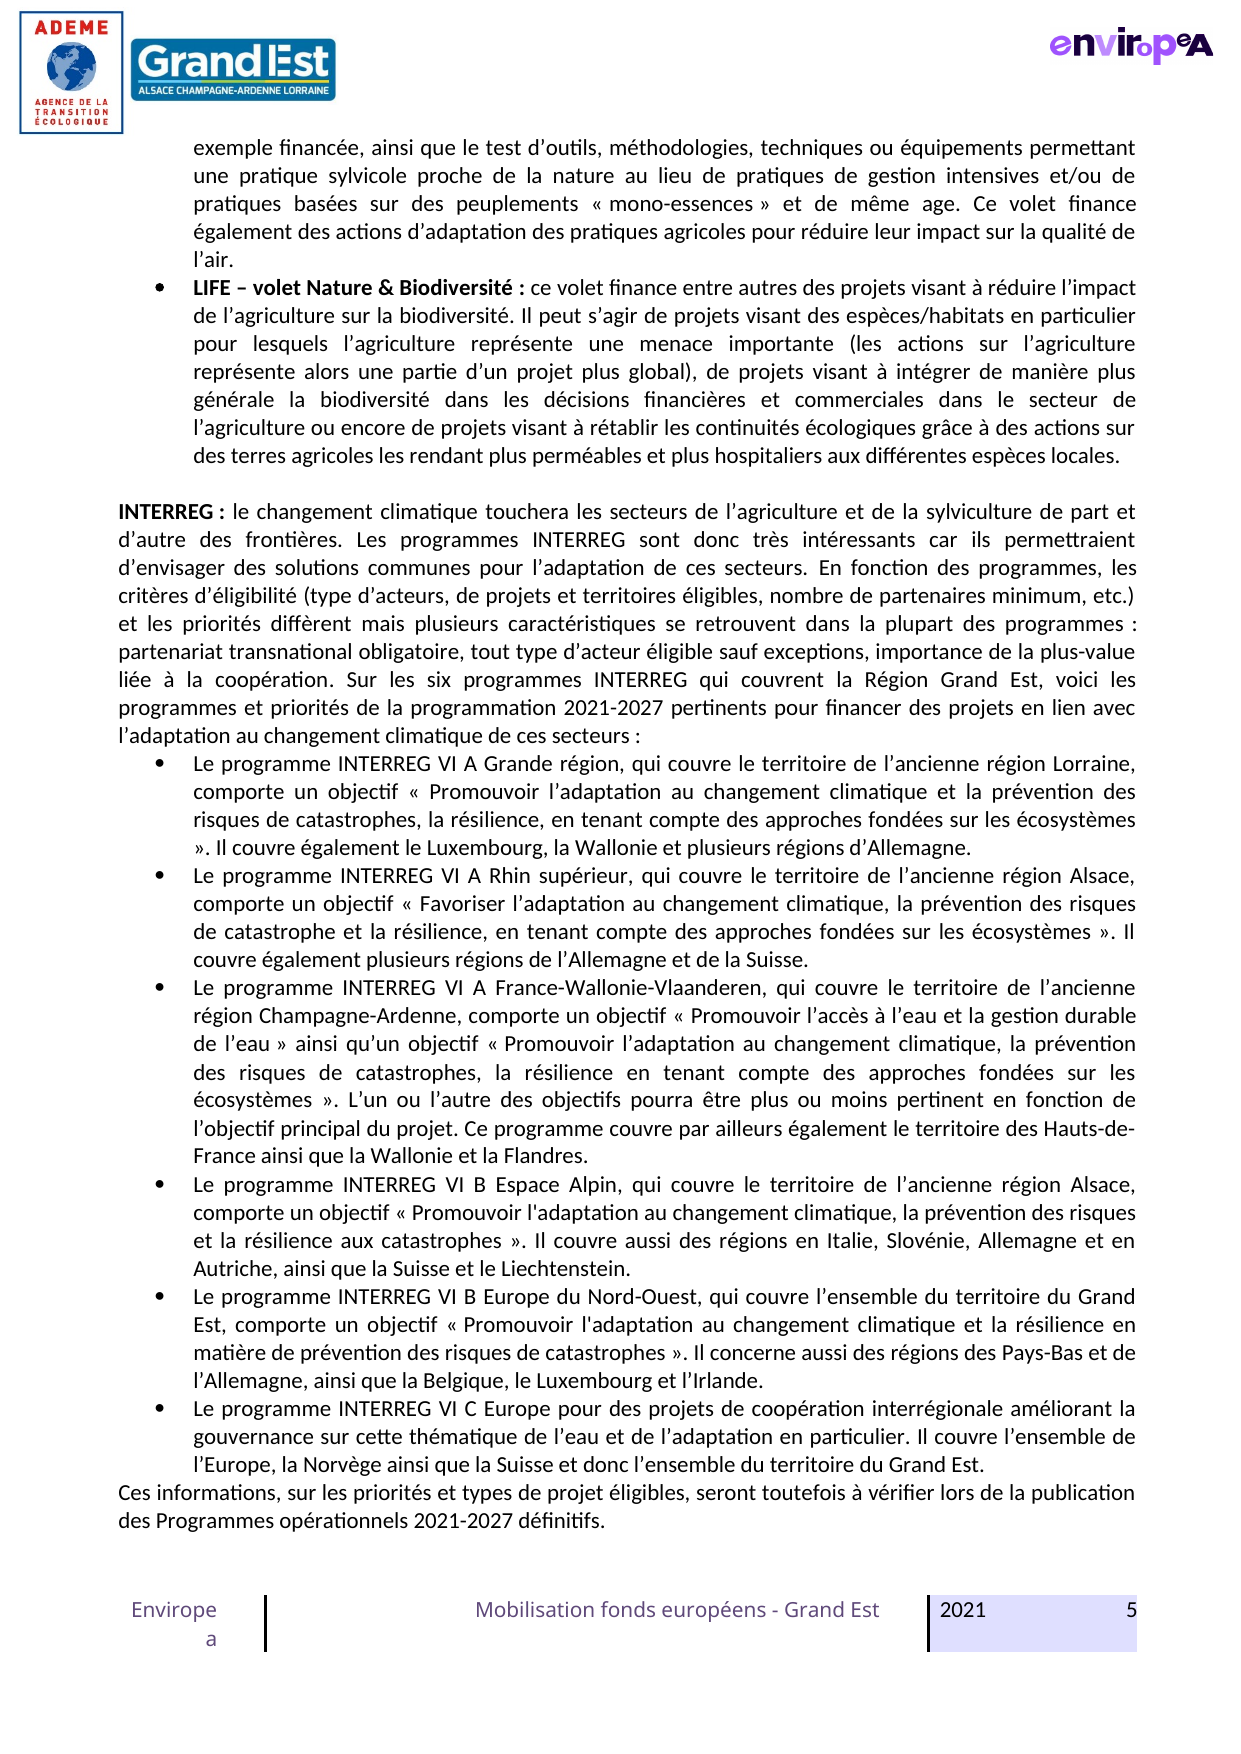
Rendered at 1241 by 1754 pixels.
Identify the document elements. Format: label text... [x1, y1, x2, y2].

list Le programme INTERREG VI B Espace Alpin, qui couvre le territoire de l’ancienne région Alsace, comporte un objectif « Promouvoir l'adaptation au changement climatique, la prévention des risques et la résilience aux catastrophes ». Il couvre aussi des régions en Italie, Slovénie, Allemagne et en Autriche, ainsi que la Suisse et le Liechtenstein. [156, 1170, 1138, 1282]
list Le programme INTERREG VI A Grande région, qui couvre le territoire de l’ancienne région Lorraine, comporte un objectif « Promouvoir l’adaptation au changement climatique et la prévention des risques de catastrophes, la résilience, en tenant compte des approches fondées sur les écosystèmes ». Il couvre également le Luxembourg, la Wallonie et plusieurs régions d’Allemagne. [156, 749, 1138, 861]
text Ces informations, sur les priorités et types de projet éligibles, seront toutefois à vérifier lors de la publication des Programmes opérationnels 2021-2027 définitifs. [118, 1478, 1138, 1534]
list LIFE – volet Nature & Biodiversité : ce volet finance entre autres des projets visant à réduire l’impact de l’agriculture sur la biodiversité. Il peut s’agir de projets visant des espèces/habitats en particulier pour lesquels l’agriculture représente une menace importante (les actions sur l’agriculture représente alors une partie d’un projet plus global), de projets visant à intégrer de manière plus générale la biodiversité dans les décisions financières et commerciales dans le secteur de l’agriculture ou encore de projets visant à rétablir les continuités écologiques grâce à des actions sur des terres agricoles les rendant plus perméables et plus hospitaliers aux différentes espèces locales. [156, 273, 1138, 469]
list Le programme INTERREG VI C Europe pour des projets de coopération interrégionale améliorant la gouvernance sur cette thématique de l’eau et de l’adaptation en particulier. Il couvre l’ensemble de l’Europe, la Norvège ainsi que la Suisse et donc l’ensemble du territoire du Grand Est. [156, 1394, 1138, 1478]
list Le programme INTERREG VI A Rhin supérieur, qui couvre le territoire de l’ancienne région Alsace, comporte un objectif « Favoriser l’adaptation au changement climatique, la prévention des risques de catastrophe et la résilience, en tenant compte des approches fondées sur les écosystèmes ». Il couvre également plusieurs régions de l’Allemagne et de la Suisse. [156, 861, 1138, 973]
picture [5, 7, 339, 138]
text INTERREG : le changement climatique touchera les secteurs de l’agriculture et de la sylviculture de part et d’autre des frontières. Les programmes INTERREG sont donc très intéressants car ils permettraient d’envisager des solutions communes pour l’adaptation de ces secteurs. En fonction des programmes, les critères d’éligibilité (type d’acteurs, de projets et territoires éligibles, nombre de partenaires minimum, etc.) et les priorités diffèrent mais plusieurs caractéristiques se retrouvent dans la plupart des programmes : partenariat transnational obligatoire, tout type d’acteur éligible sauf exceptions, importance de la plus-value liée à la coopération. Sur les six programmes INTERREG qui couvrent la Région Grand Est, voici les programmes et priorités de la programmation 2021-2027 pertinents pour financer des projets en lien avec l’adaptation au changement climatique de ces secteurs : [118, 497, 1138, 749]
picture [1050, 27, 1214, 65]
list Le programme INTERREG VI A France-Wallonie-Vlaanderen, qui couvre le territoire de l’ancienne région Champagne-Ardenne, comporte un objectif « Promouvoir l’accès à l’eau et la gestion durable de l’eau » ainsi qu’un objectif « Promouvoir l’adaptation au changement climatique, la prévention des risques de catastrophes, la résilience en tenant compte des approches fondées sur les écosystèmes ». L’un ou l’autre des objectifs pourra être plus ou moins pertinent en fonction de l’objectif principal du projet. Ce programme couvre par ailleurs également le territoire des Hauts-de-France ainsi que la Wallonie et la Flandres. [156, 973, 1138, 1170]
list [156, 133, 1138, 273]
list Le programme INTERREG VI B Europe du Nord-Ouest, qui couvre l’ensemble du territoire du Grand Est, comporte un objectif « Promouvoir l'adaptation au changement climatique et la résilience en matière de prévention des risques de catastrophes ». Il concerne aussi des régions des Pays-Bas et de l’Allemagne, ainsi que la Belgique, le Luxembourg et l’Irlande. [156, 1282, 1138, 1394]
